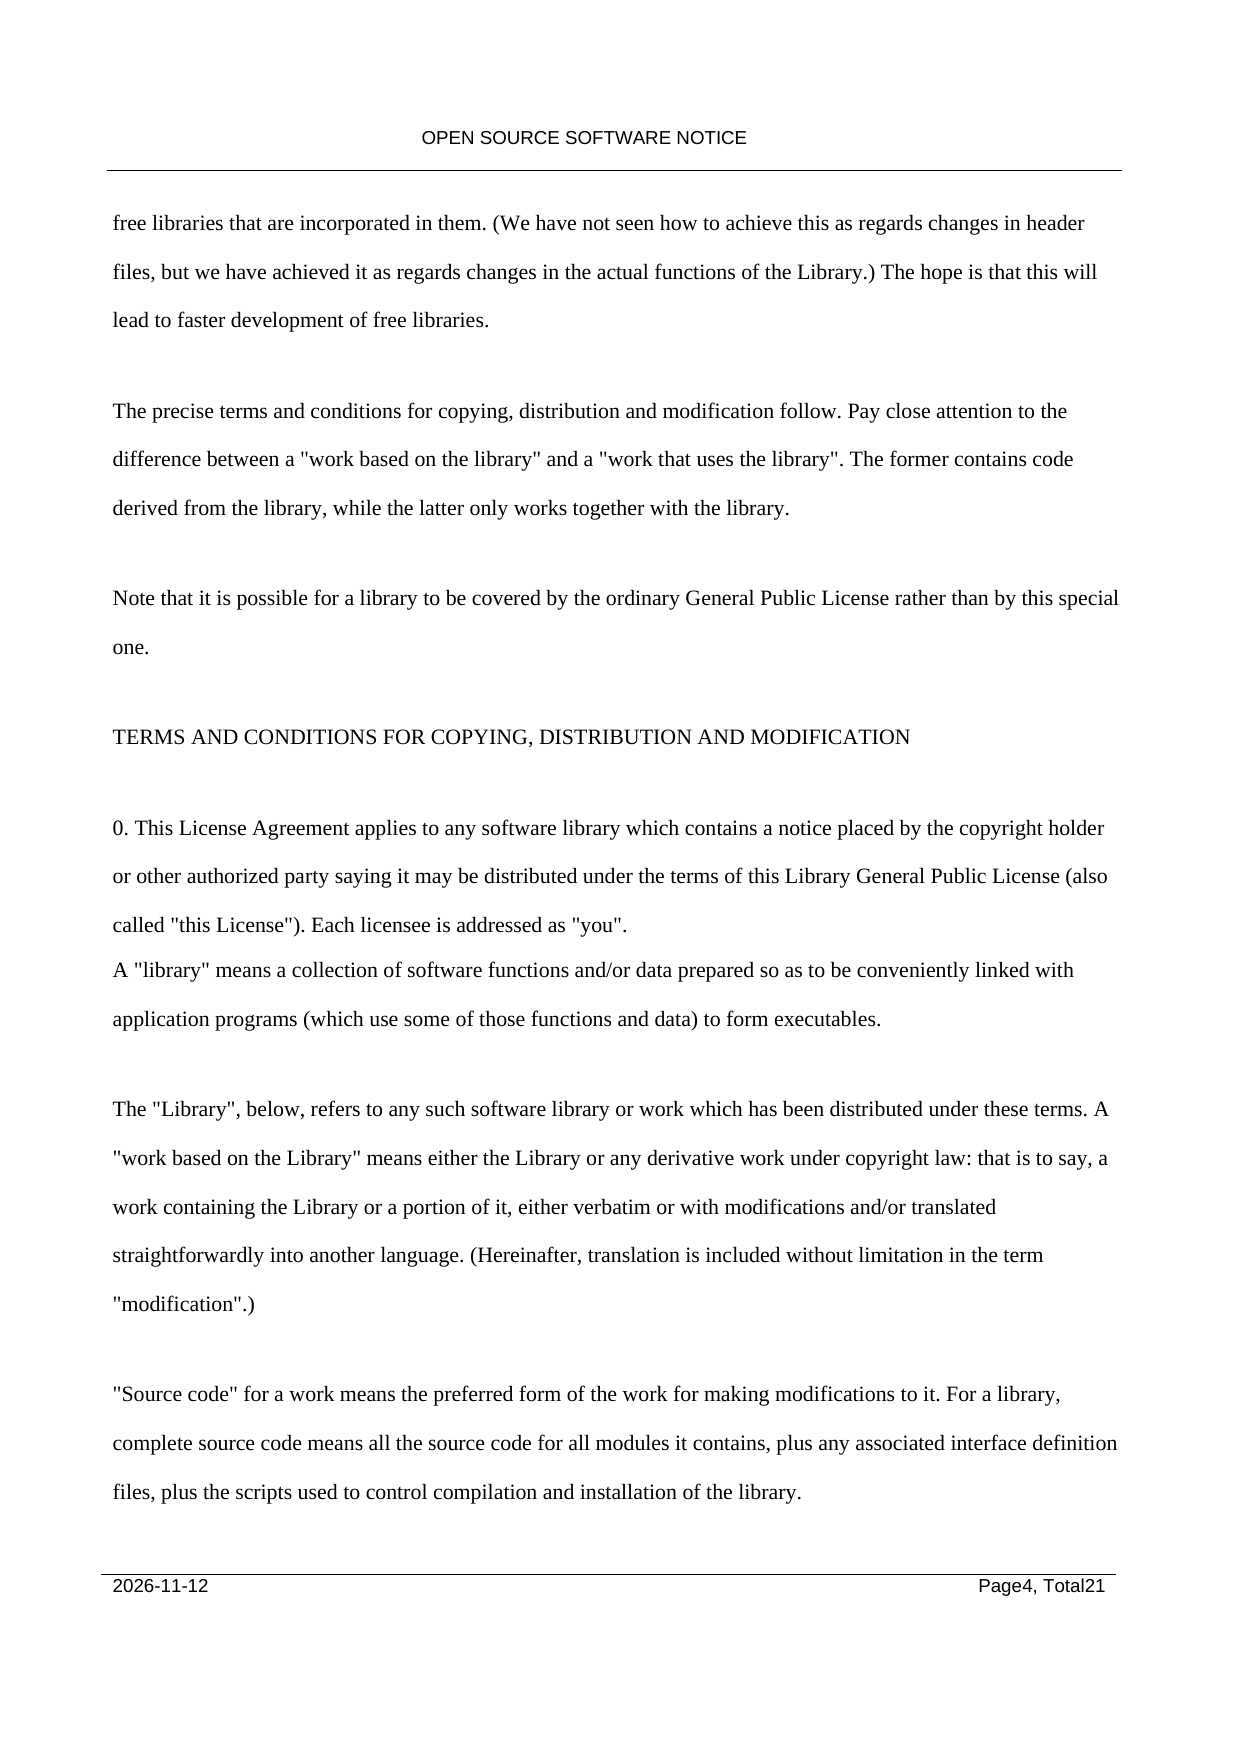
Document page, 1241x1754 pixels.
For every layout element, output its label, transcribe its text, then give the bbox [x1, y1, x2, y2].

text "Source code" for a work means the preferred form of the work for making modifications to it. For a library, complete source code means all the source code for all modules it contains, plus any associated interface definition files, plus the scripts used to control compilation and installation of the library. [112, 1378, 1128, 1508]
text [112, 206, 1128, 336]
text Note that it is possible for a library to be covered by the ordinary General Public License rather than by this special one. [112, 582, 1128, 663]
text The precise terms and conditions for copying, distribution and modification follow. Pay close attention to the difference between a "work based on the library" and a "work that uses the library". The former contains code derived from the library, while the latter only works together with the library. [112, 394, 1128, 524]
text TERMS AND CONDITIONS FOR COPYING, DISTRIBUTION AND MODIFICATION [112, 721, 1128, 753]
text The "Library", below, refers to any such software library or work which has been distributed under these terms. A "work based on the Library" means either the Library or any derivative work under copyright law: that is to say, a work containing the Library or a portion of it, either verbatim or with modifications and/or translated straightforwardly into another language. (Hereinafter, translation is included without limitation in the term "modification".) [112, 1092, 1128, 1320]
text A "library" means a collection of software functions and/or data prepared so as to be conveniently linked with application programs (which use some of those functions and data) to form executables. [112, 953, 1128, 1035]
text 0. This License Agreement applies to any software library which contains a notice placed by the copyright holder or other authorized party saying it may be distributed under the terms of this Library General Public License (also called "this License"). Each licensee is addressed as "you". [112, 811, 1128, 941]
